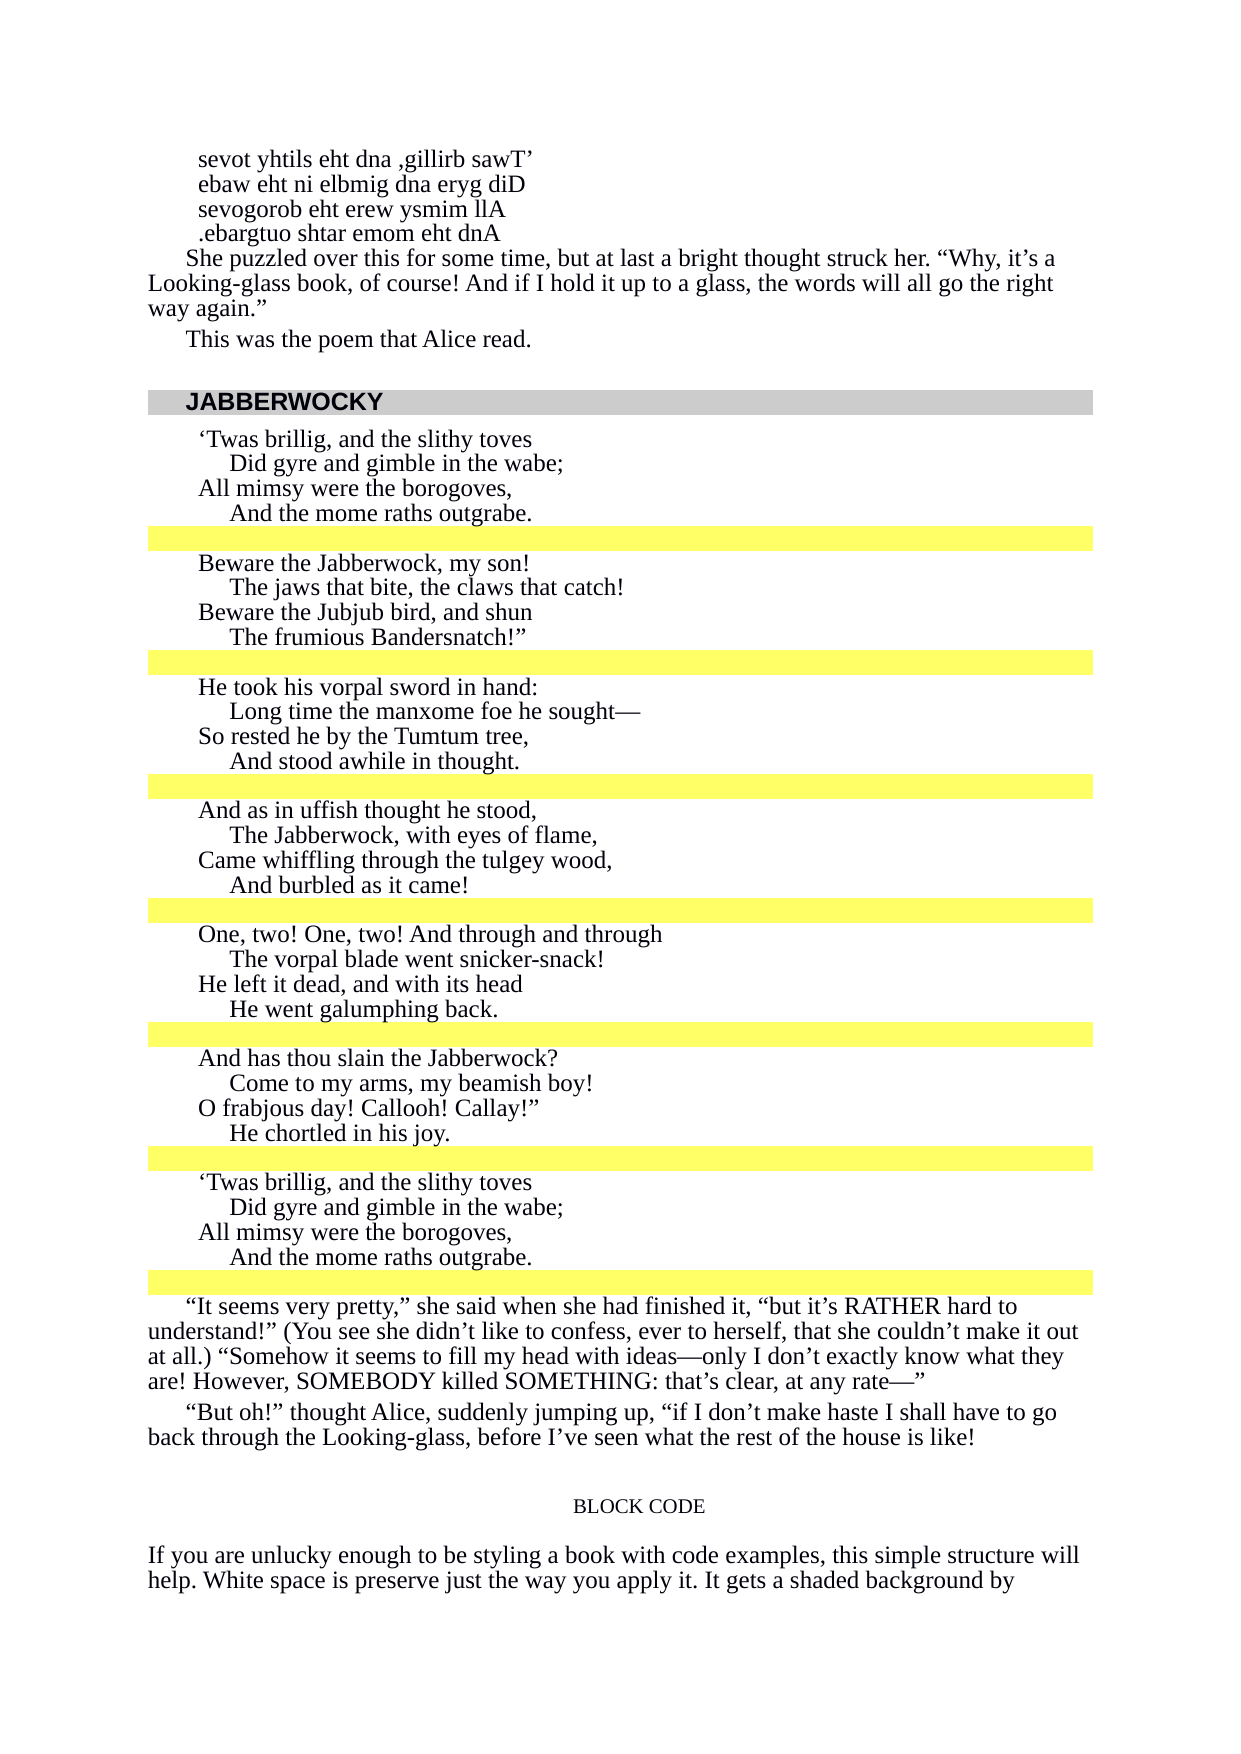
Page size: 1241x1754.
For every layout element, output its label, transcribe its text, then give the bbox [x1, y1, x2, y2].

text He chortled in his joy. [198, 1121, 1093, 1146]
text sevogorob eht erew ysmim llA [198, 197, 1093, 222]
text One, two! One, two! And through and through [198, 923, 1093, 948]
text ‘Twas brillig, and the slithy toves [198, 1171, 1093, 1196]
text O frabjous day! Callooh! Callay!” [198, 1097, 1093, 1121]
text He went galumphing back. [198, 997, 1093, 1022]
text He took his vorpal sword in hand: [198, 675, 1093, 700]
text And the mome raths outgrabe. [198, 1245, 1093, 1270]
text The frumious Bandersnatch!” [198, 626, 1093, 650]
text So rested he by the Tumtum tree, [198, 725, 1093, 749]
text Did gyre and gimble in the wabe; [198, 1196, 1093, 1221]
text Beware the Jabberwock, my son! [198, 551, 1093, 576]
text “But oh!” thought Alice, suddenly jumping up, “if I don’t make haste I shall have to go back through the Looking-glass, before I’ve seen what the rest of the house is like! [148, 1401, 1093, 1450]
text This was the poem that Alice read. [148, 328, 1093, 352]
text Beware the Jubjub bird, and shun [198, 601, 1093, 626]
text The vorpal blade went snicker-snack! [198, 948, 1093, 973]
text And the mome raths outgrabe. [198, 502, 1093, 526]
text ‘Twas brillig, and the slithy toves [198, 427, 1093, 452]
text “It seems very pretty,” she said when she had finished it, “but it’s RATHER hard to understand!” (You see she didn’t like to confess, ever to herself, that she couldn’t make it out at all.) “Somehow it seems to fill my head with ideas—only I don’t exactly know what they are! However, SOMEBODY killed SOMETHING: that’s clear, at any rate—” [148, 1295, 1093, 1394]
text All mimsy were the borogoves, [198, 1221, 1093, 1245]
text All mimsy were the borogoves, [198, 477, 1093, 502]
text JABBERWOCKY [148, 390, 1093, 415]
text And burbled as it came! [198, 873, 1093, 898]
text sevot yhtils eht dna ,gillirb sawT’ [198, 148, 1093, 172]
text Come to my arms, my beamish boy! [198, 1072, 1093, 1097]
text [148, 1543, 1093, 1593]
text And as in uffish thought he stood, [198, 799, 1093, 824]
text And has thou slain the Jabberwock? [198, 1047, 1093, 1072]
text The jaws that bite, the claws that catch! [198, 576, 1093, 601]
text Came whiffling through the tulgey wood, [198, 849, 1093, 873]
text And stood awhile in thought. [198, 749, 1093, 774]
text Did gyre and gimble in the wabe; [198, 452, 1093, 477]
subtitle Block Code [148, 1494, 1093, 1519]
text He left it dead, and with its head [198, 973, 1093, 997]
text She puzzled over this for some time, but at last a bright thought struck her. “Why, it’s a Looking-glass book, of course! And if I hold it up to a glass, the words will all go the right way again.” [148, 247, 1093, 321]
text Long time the manxome foe he sought— [198, 700, 1093, 725]
text .ebargtuo shtar emom eht dnA [198, 222, 1093, 247]
text The Jabberwock, with eyes of flame, [198, 824, 1093, 849]
text ebaw eht ni elbmig dna eryg diD [198, 172, 1093, 197]
